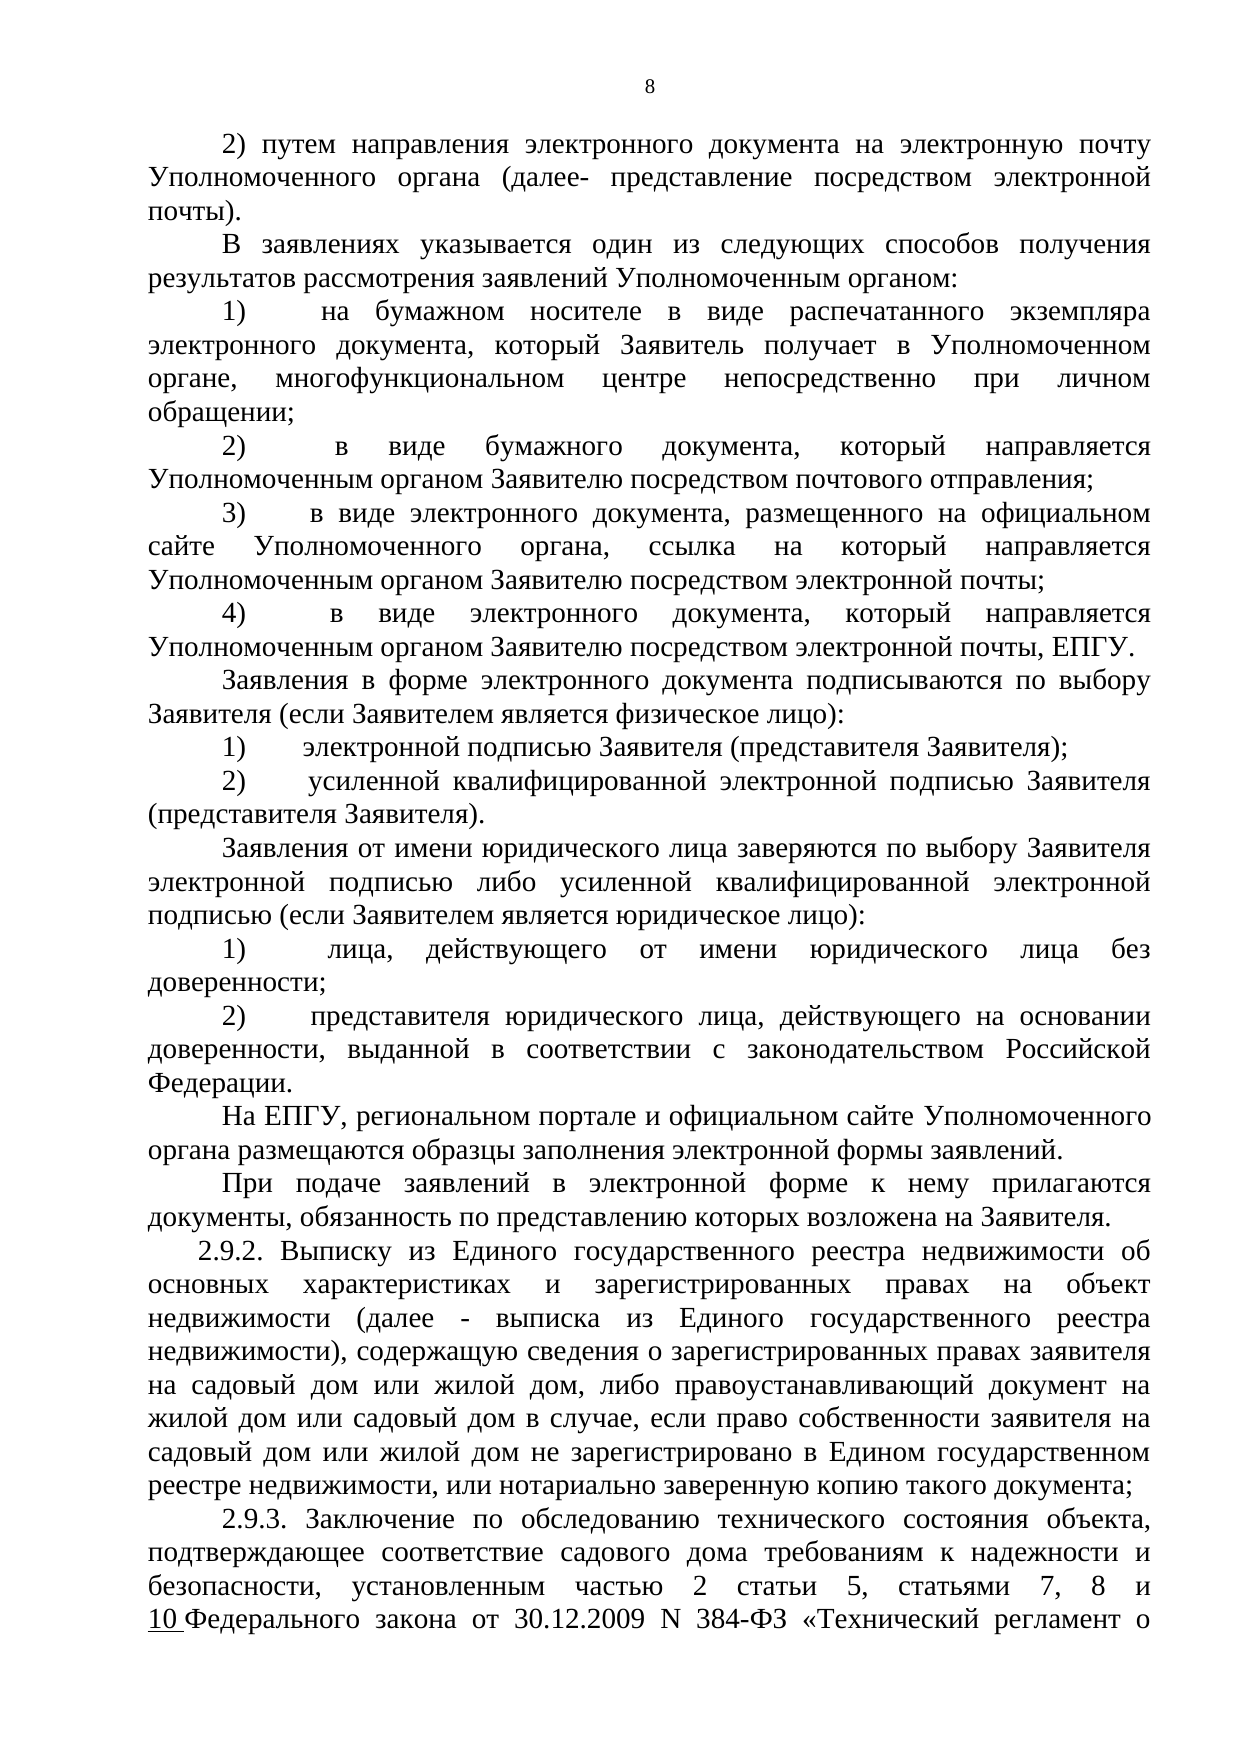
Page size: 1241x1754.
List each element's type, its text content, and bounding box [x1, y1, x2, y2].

list электронной подписью Заявителя (представителя Заявителя); [148, 729, 1152, 763]
text На ЕПГУ, региональном портале и официальном сайте Уполномоченного органа размещаются образцы заполнения электронной формы заявлений. [148, 1098, 1152, 1166]
list на бумажном носителе в виде распечатанного экземпляра электронного документа, который Заявитель получает в Уполномоченном органе, многофункциональном центре непосредственно при личном обращении; [148, 293, 1152, 428]
list в виде бумажного документа, который направляется Уполномоченным органом Заявителю посредством почтового отправления; [148, 428, 1152, 495]
list представителя юридического лица, действующего на основании доверенности, выданной в соответствии с законодательством Российской Федерации. [148, 998, 1152, 1098]
text В заявлениях указывается один из следующих способов получения результатов рассмотрения заявлений Уполномоченным органом: [148, 226, 1152, 293]
list усиленной квалифицированной электронной подписью Заявителя (представителя Заявителя). [148, 763, 1152, 830]
text Заявления в форме электронного документа подписываются по выбору Заявителя (если Заявителем является физическое лицо): [148, 662, 1152, 729]
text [148, 1501, 1152, 1635]
text Заявления от имени юридического лица заверяются по выбору Заявителя электронной подписью либо усиленной квалифицированной электронной подписью (если Заявителем является юридическое лицо): [148, 830, 1152, 931]
list в виде электронного документа, который направляется Уполномоченным органом Заявителю посредством электронной почты, ЕПГУ. [148, 595, 1152, 662]
text При подаче заявлений в электронной форме к нему прилагаются документы, обязанность по представлению которых возложена на Заявителя. [148, 1166, 1152, 1233]
list лица, действующего от имени юридического лица без доверенности; [148, 931, 1152, 998]
list в виде электронного документа, размещенного на официальном сайте Уполномоченного органа, ссылка на который направляется Уполномоченным органом Заявителю посредством электронной почты; [148, 495, 1152, 595]
text 2.9.2. Выписку из Единого государственного реестра недвижимости об основных характеристиках и зарегистрированных правах на объект недвижимости (далее - выписка из Единого государственного реестра недвижимости), содержащую сведения о зарегистрированных правах заявителя на садовый дом или жилой дом, либо правоустанавливающий документ на жилой дом или садовый дом в случае, если право собственности заявителя на садовый дом или жилой дом не зарегистрировано в Едином государственном реестре недвижимости, или нотариально заверенную копию такого документа; [148, 1233, 1152, 1501]
text 2) путем направления электронного документа на электронную почту Уполномоченного органа (далее- представление посредством электронной почты). [148, 126, 1152, 226]
